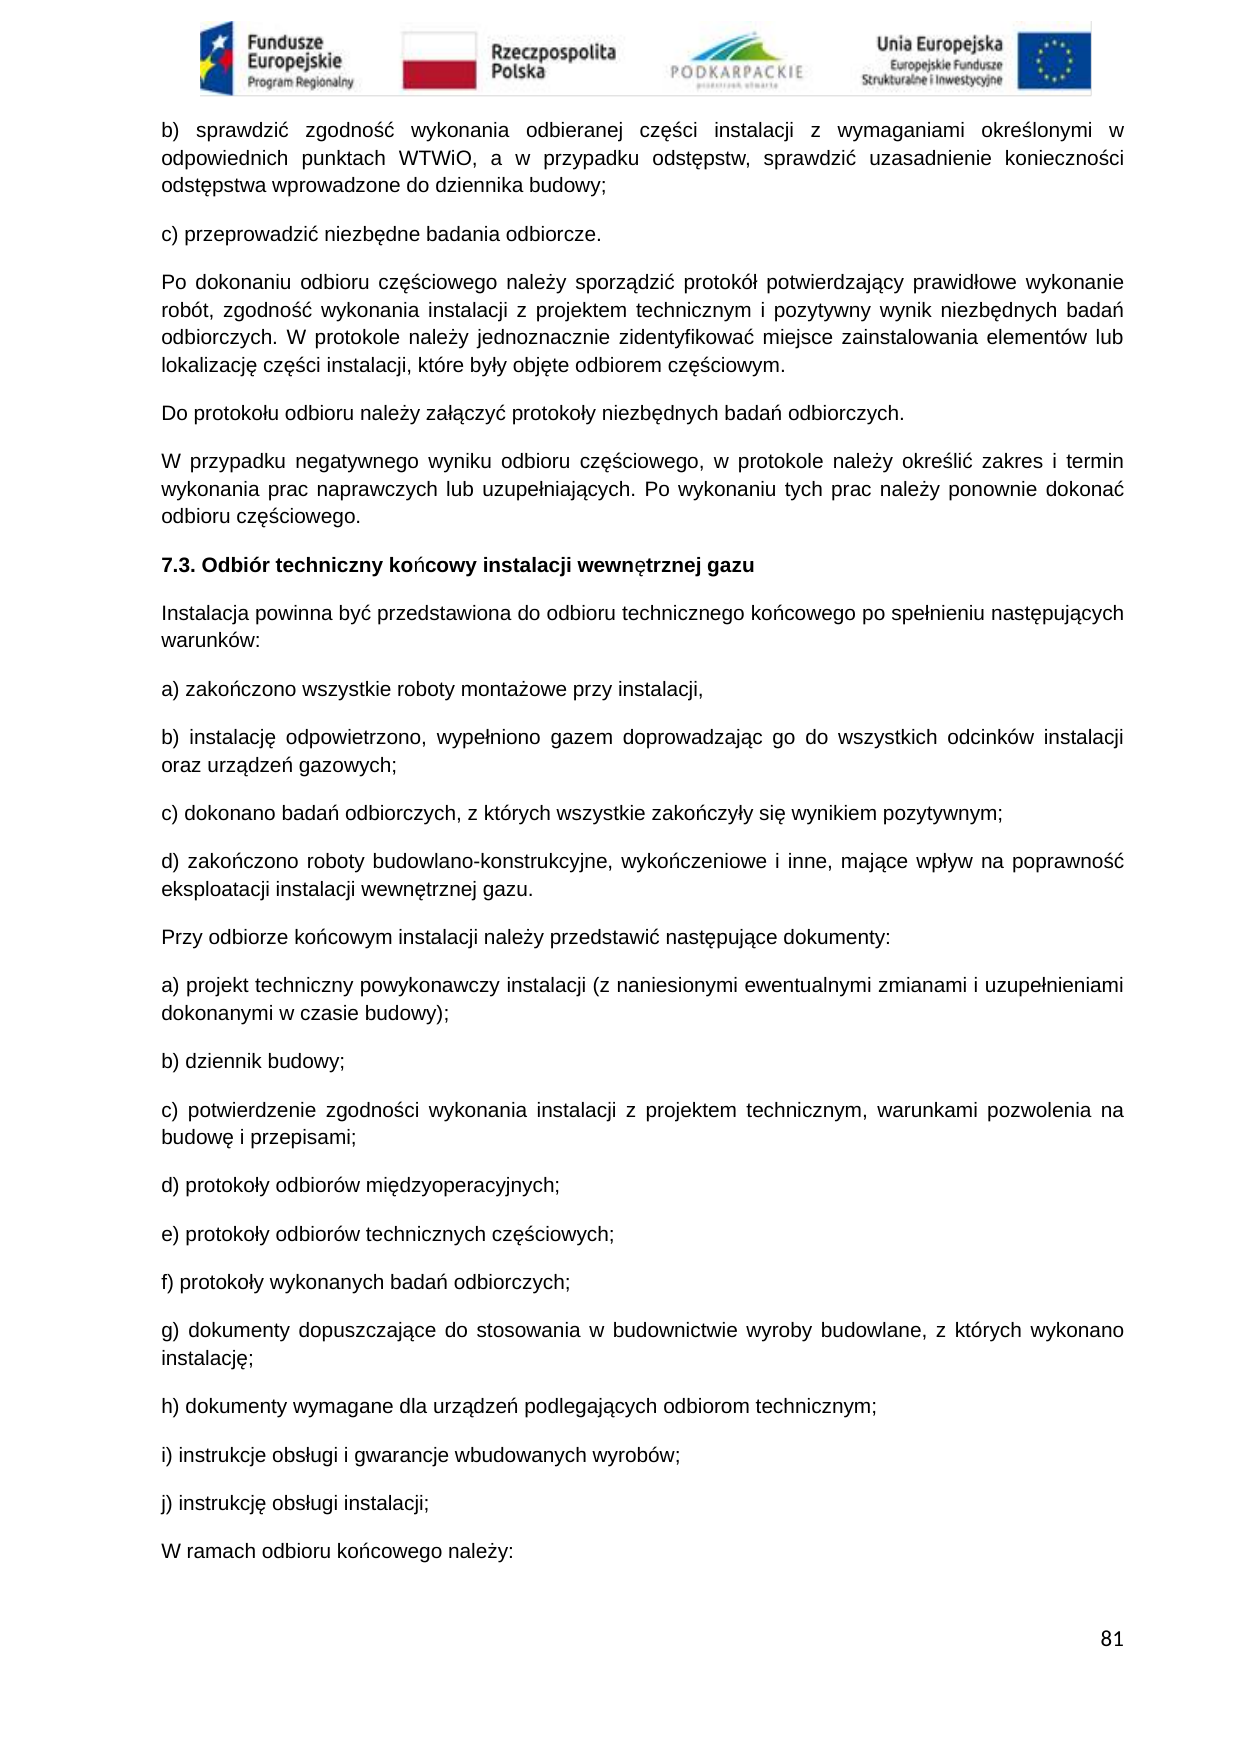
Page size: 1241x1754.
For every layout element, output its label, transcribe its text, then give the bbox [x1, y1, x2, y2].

text a) zakończono wszystkie roboty montażowe przy instalacji, [161, 677, 1125, 701]
text d) zakończono roboty budowlano-konstrukcyjne, wykończeniowe i inne, mające wpływ na poprawność eksploatacji instalacji wewnętrznej gazu. [161, 849, 1125, 901]
text b) instalację odpowietrzono, wypełniono gazem doprowadzając go do wszystkich odcinków instalacji oraz urządzeń gazowych; [161, 725, 1125, 776]
text Do protokołu odbioru należy załączyć protokoły niezbędnych badań odbiorczych. [161, 401, 1125, 425]
text Przy odbiorze końcowym instalacji należy przedstawić następujące dokumenty: [161, 925, 1125, 949]
text 7.3. Odbiór techniczny końcowy instalacji wewnętrznej gazu [161, 552, 1125, 576]
text b) sprawdzić zgodność wykonania odbieranej części instalacji z wymaganiami określonymi w odpowiednich punktach WTWiO, a w przypadku odstępstw, sprawdzić uzasadnienie konieczności odstępstwa wprowadzone do dziennika budowy; [161, 118, 1125, 197]
text e) protokoły odbiorów technicznych częściowych; [161, 1222, 1125, 1246]
text Instalacja powinna być przedstawiona do odbioru technicznego końcowego po spełnieniu następujących warunków: [161, 601, 1125, 652]
text c) przeprowadzić niezbędne badania odbiorcze. [161, 222, 1125, 246]
text g) dokumenty dopuszczające do stosowania w budownictwie wyroby budowlane, z których wykonano instalację; [161, 1318, 1125, 1370]
text W przypadku negatywnego wyniku odbioru częściowego, w protokole należy określić zakres i termin wykonania prac naprawczych lub uzupełniających. Po wykonaniu tych prac należy ponownie dokonać odbioru częściowego. [161, 449, 1125, 528]
text c) dokonano badań odbiorczych, z których wszystkie zakończyły się wynikiem pozytywnym; [161, 801, 1125, 825]
text c) potwierdzenie zgodności wykonania instalacji z projektem technicznym, warunkami pozwolenia na budowę i przepisami; [161, 1097, 1125, 1149]
text W ramach odbioru końcowego należy: [161, 1539, 1125, 1563]
text h) dokumenty wymagane dla urządzeń podlegających odbiorom technicznym; [161, 1394, 1125, 1418]
text j) instrukcję obsługi instalacji; [161, 1491, 1125, 1515]
text d) protokoły odbiorów międzyoperacyjnych; [161, 1173, 1125, 1197]
text Po dokonaniu odbioru częściowego należy sporządzić protokół potwierdzający prawidłowe wykonanie robót, zgodność wykonania instalacji z projektem technicznym i pozytywny wynik niezbędnych badań odbiorczych. W protokole należy jednoznacznie zidentyfikować miejsce zainstalowania elementów lub lokalizację części instalacji, które były objęte odbiorem częściowym. [161, 270, 1125, 376]
picture [200, 21, 1093, 98]
text i) instrukcje obsługi i gwarancje wbudowanych wyrobów; [161, 1442, 1125, 1466]
text f) protokoły wykonanych badań odbiorczych; [161, 1270, 1125, 1294]
text b) dziennik budowy; [161, 1049, 1125, 1073]
text a) projekt techniczny powykonawczy instalacji (z naniesionymi ewentualnymi zmianami i uzupełnieniami dokonanymi w czasie budowy); [161, 973, 1125, 1025]
